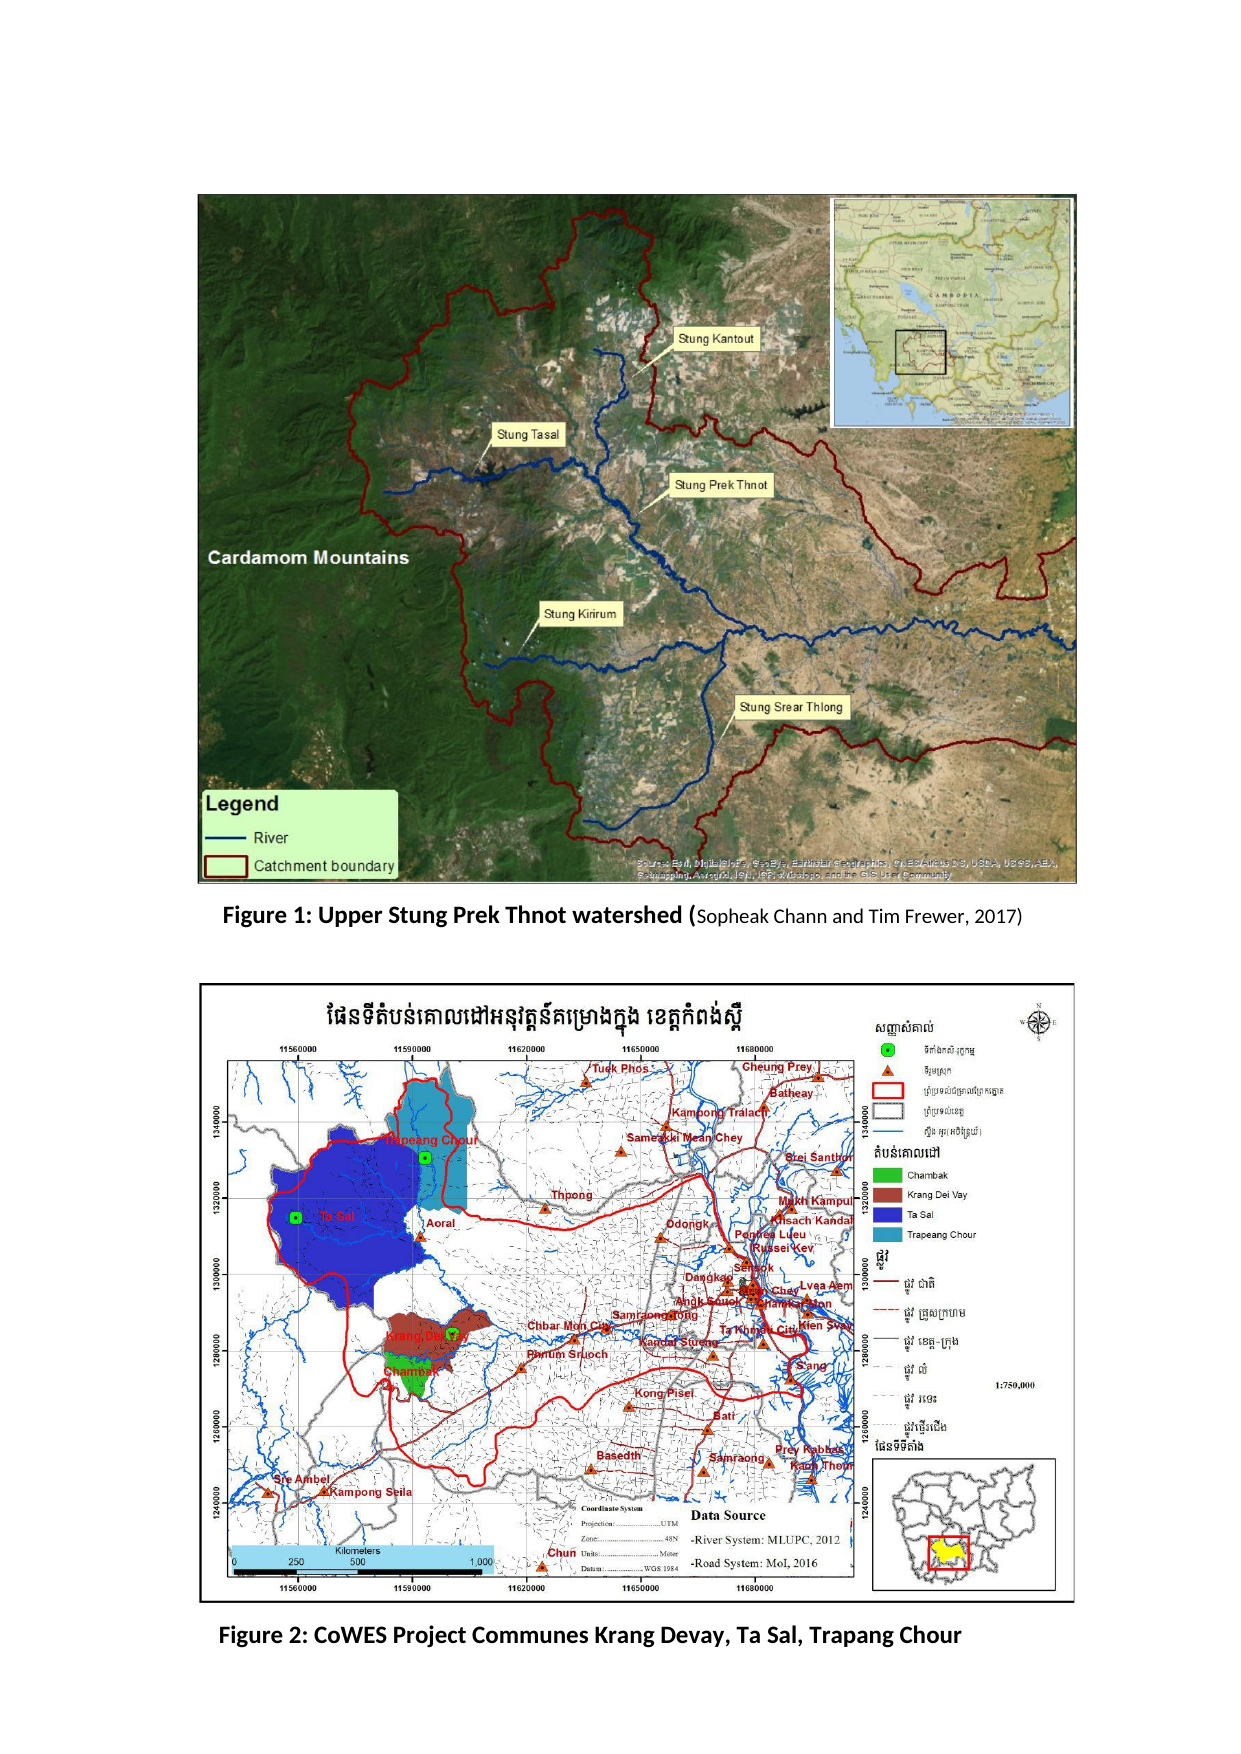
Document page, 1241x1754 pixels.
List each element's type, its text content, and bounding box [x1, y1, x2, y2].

picture [192, 190, 1083, 886]
picture [196, 983, 1075, 1605]
